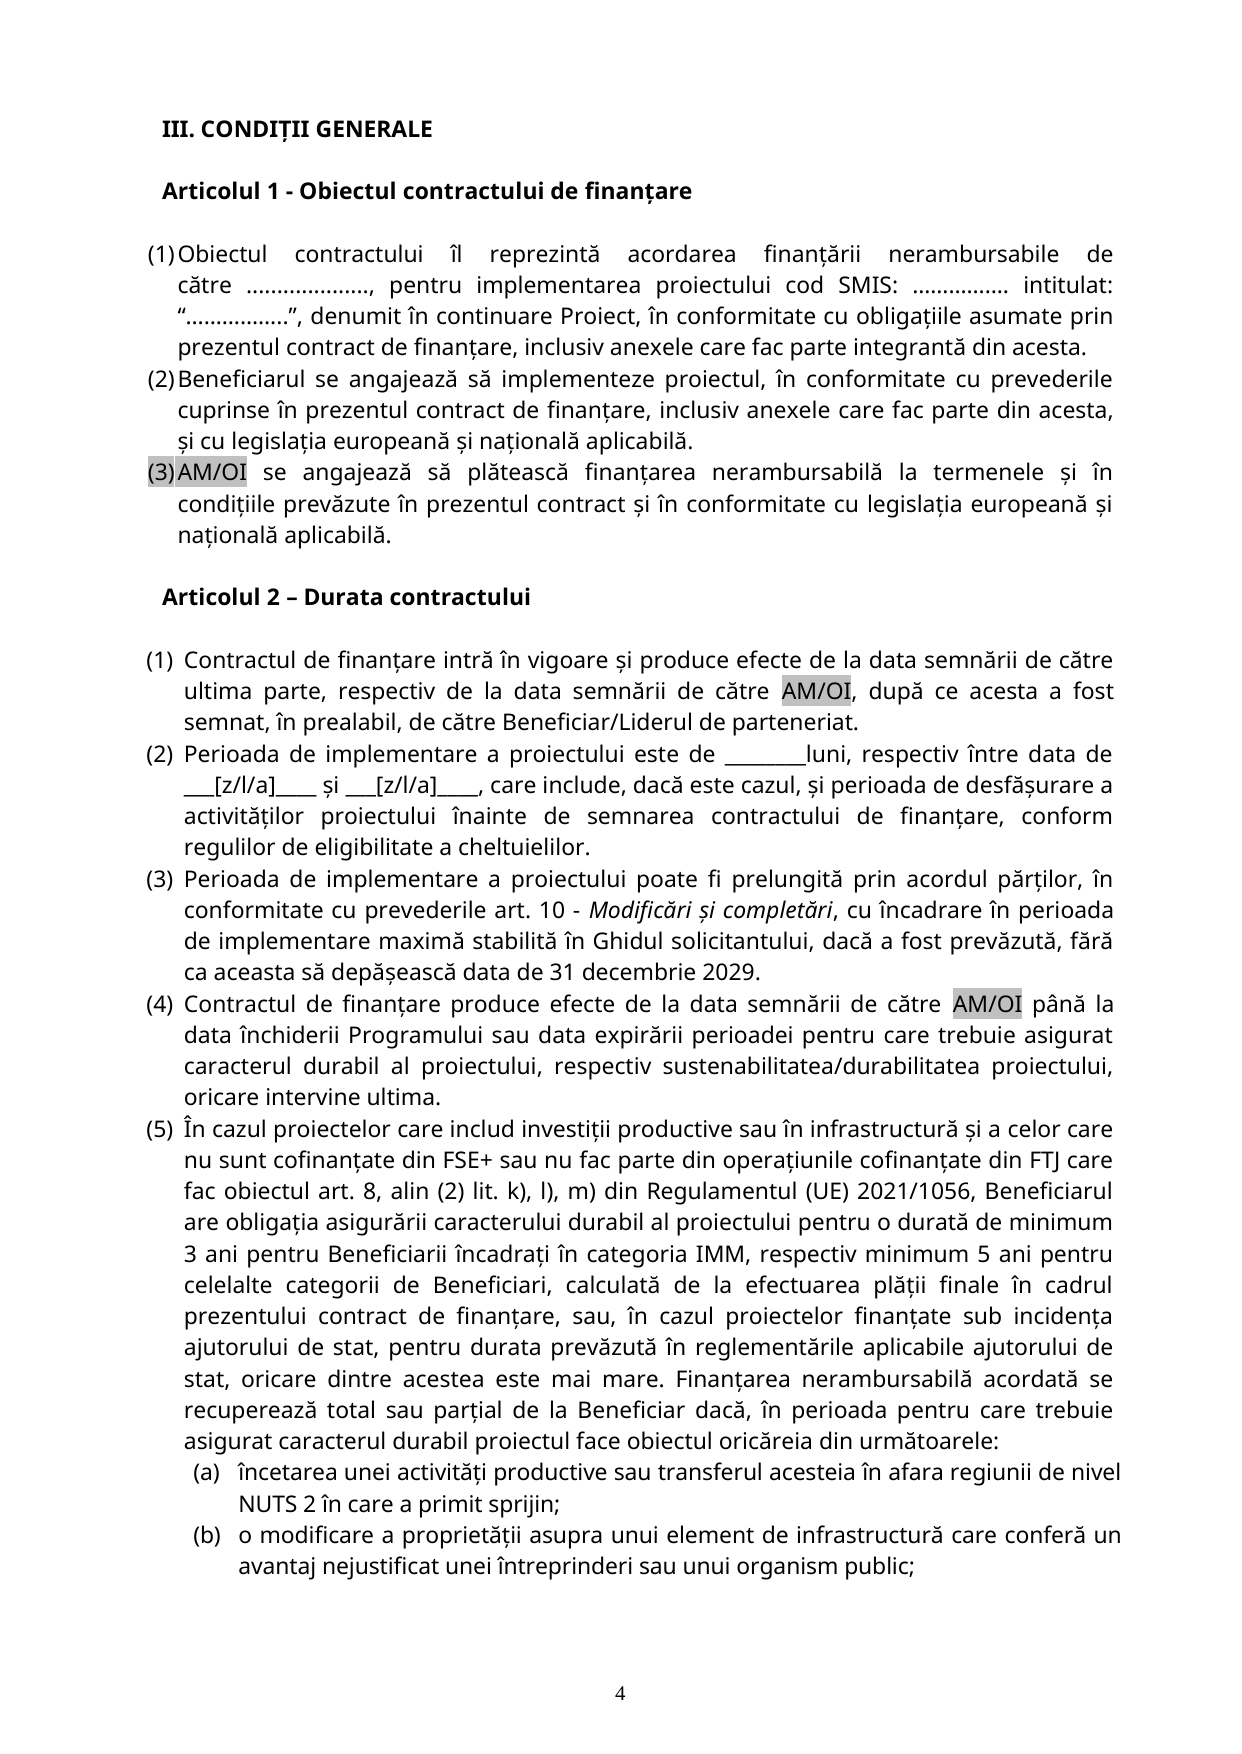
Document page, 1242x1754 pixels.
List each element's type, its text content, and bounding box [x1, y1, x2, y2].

text Articolul 1 - Obiectul contractului de finanțare [118, 175, 1122, 206]
list Beneficiarul se angajează să implementeze proiectul, în conformitate cu prevederile cuprinse în prezentul contract de finanțare, inclusiv anexele care fac parte din acesta, și cu legislația europeană şi națională aplicabilă. [148, 362, 1114, 456]
list AM/OI se angajează să plătească finanțarea nerambursabilă la termenele și în condițiile prevăzute în prezentul contract și în conformitate cu legislația europeană și națională aplicabilă. [148, 456, 1114, 550]
list Contractul de finanțare produce efecte de la data semnării de către AM/OI până la data închiderii Programului sau data expirării perioadei pentru care trebuie asigurat caracterul durabil al proiectului, respectiv sustenabilitatea/durabilitatea proiectului, oricare intervine ultima. [146, 987, 1114, 1112]
list încetarea unei activități productive sau transferul acesteia în afara regiunii de nivel NUTS 2 în care a primit sprijin; [193, 1456, 1122, 1519]
text III. CONDIȚII GENERALE [118, 112, 1122, 144]
list Obiectul contractului îl reprezintă acordarea finanțării nerambursabile de către ...................., pentru implementarea proiectului cod SMIS: ……………. intitulat: “……………..”, denumit în continuare Proiect, în conformitate cu obligațiile asumate prin prezentul contract de finanțare, inclusiv anexele care fac parte integrantă din acesta. [148, 237, 1114, 362]
list Perioada de implementare a proiectului este de ________luni, respectiv între data de ___[z/l/a]____ și ___[z/l/a]____, care include, dacă este cazul, și perioada de desfășurare a activităților proiectului înainte de semnarea contractului de finanțare, conform regulilor de eligibilitate a cheltuielilor. [146, 737, 1114, 862]
list Contractul de finanțare intră în vigoare și produce efecte de la data semnării de către ultima parte, respectiv de la data semnării de către AM/OI, după ce acesta a fost semnat, în prealabil, de către Beneficiar/Liderul de parteneriat. [146, 644, 1114, 737]
list o modificare a proprietății asupra unui element de infrastructură care conferă un avantaj nejustificat unei întreprinderi sau unui organism public; [193, 1519, 1122, 1581]
list În cazul proiectelor care includ investiții productive sau în infrastructură și a celor care nu sunt cofinanțate din FSE+ sau nu fac parte din operațiunile cofinanțate din FTJ care fac obiectul art. 8, alin (2) lit. k), l), m) din Regulamentul (UE) 2021/1056, Beneficiarul are obligația asigurării caracterului durabil al proiectului pentru o durată de minimum 3 ani pentru Beneficiarii încadrați în categoria IMM, respectiv minimum 5 ani pentru celelalte categorii de Beneficiari, calculată de la efectuarea plății finale în cadrul prezentului contract de finanțare, sau, în cazul proiectelor finanțate sub incidența ajutorului de stat, pentru durata prevăzută în reglementările aplicabile ajutorului de stat, oricare dintre acestea este mai mare. Finanțarea nerambursabilă acordată se recuperează total sau parțial de la Beneficiar dacă, în perioada pentru care trebuie asigurat caracterul durabil proiectul face obiectul oricăreia din următoarele: [146, 1112, 1114, 1456]
text Articolul 2 – Durata contractului [162, 581, 1122, 612]
list Perioada de implementare a proiectului poate fi prelungită prin acordul părților, în conformitate cu prevederile art. 10 - Modificări și completări, cu încadrare în perioada de implementare maximă stabilită în Ghidul solicitantului, dacă a fost prevăzută, fără ca aceasta să depășească data de 31 decembrie 2029. [146, 862, 1114, 987]
